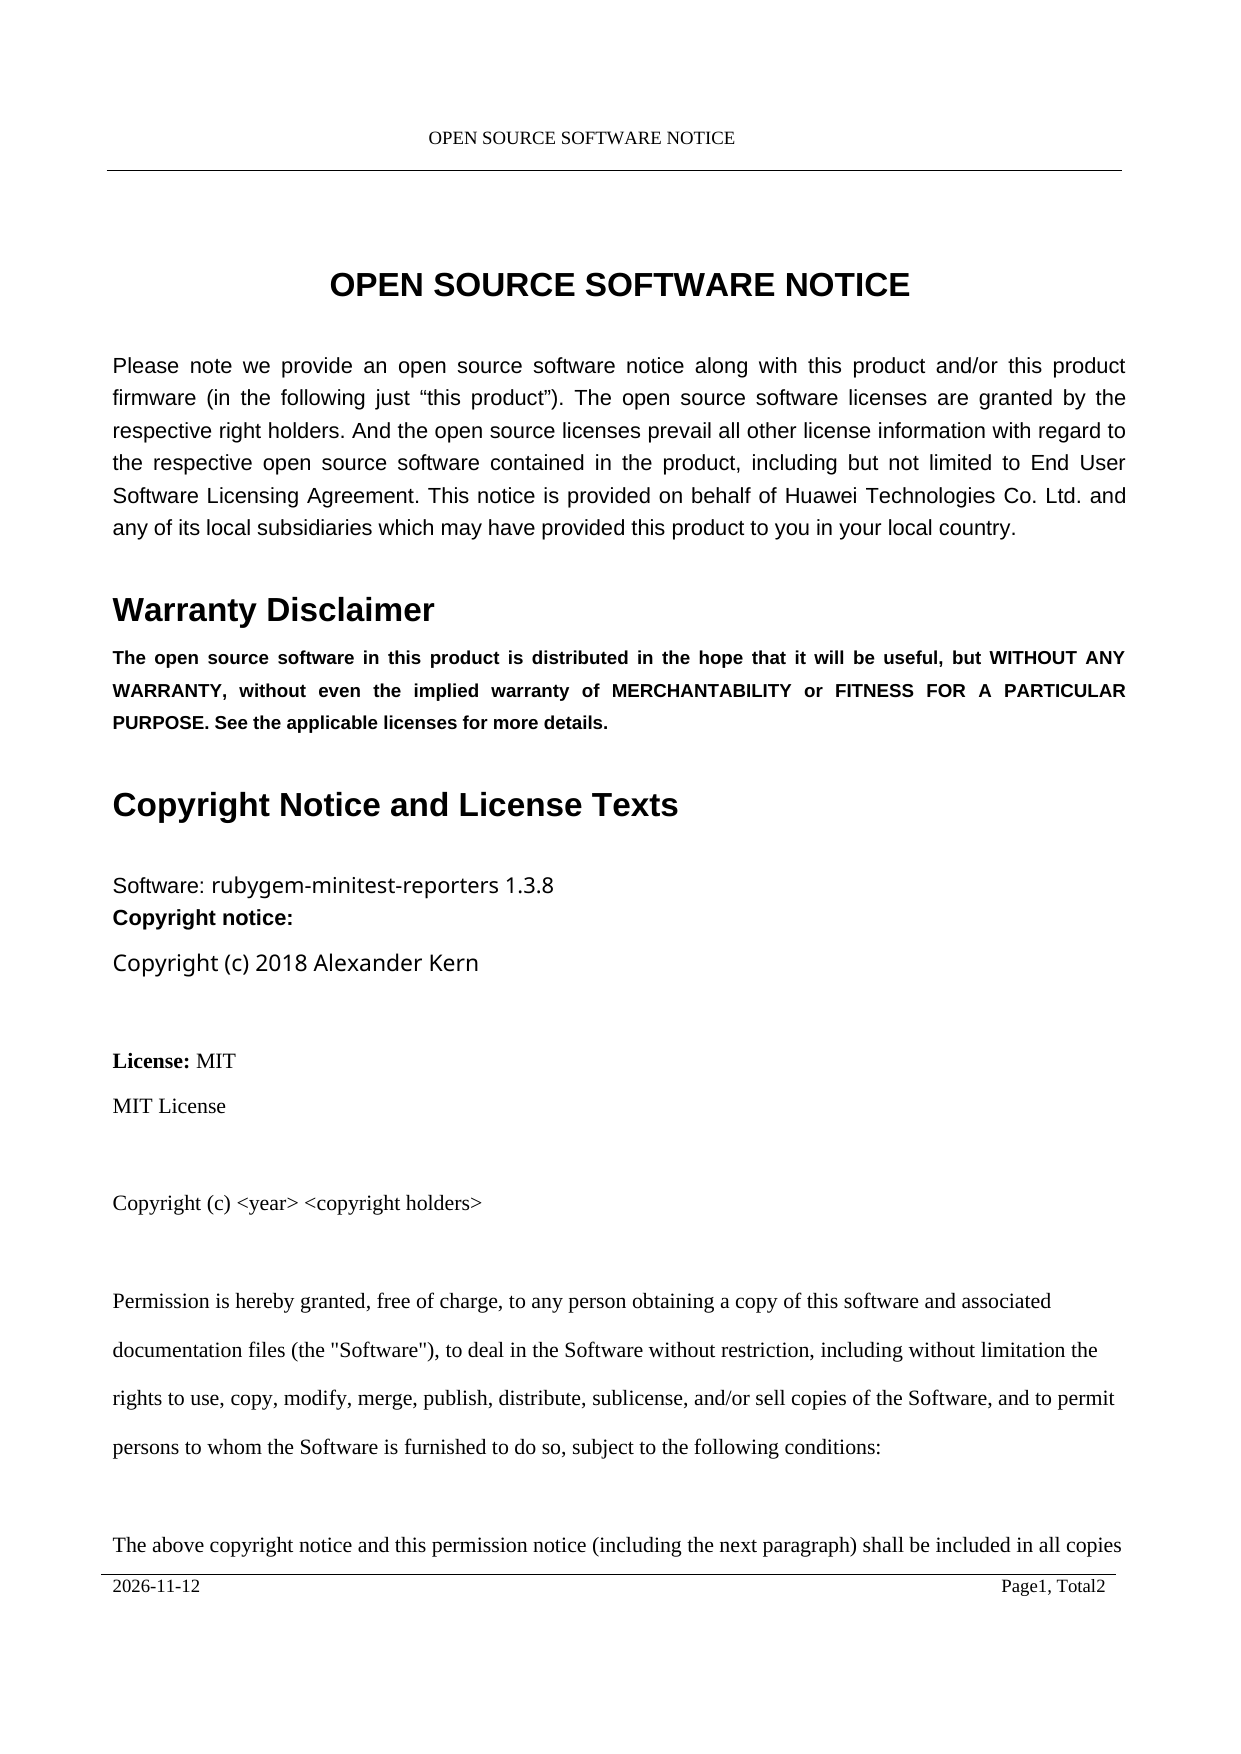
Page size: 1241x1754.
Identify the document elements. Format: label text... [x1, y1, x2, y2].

text License: MIT [112, 1044, 1128, 1077]
text Warranty Disclaimer [112, 576, 1128, 641]
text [112, 1089, 1128, 1560]
text Copyright (c) 2018 Alexander Kern [112, 947, 1128, 1028]
text Copyright Notice and License Texts [112, 771, 1128, 836]
text The open source software in this product is distributed in the hope that it will be useful, but WITHOUT ANY WARRANTY, without even the implied warranty of MERCHANTABILITY or FITNESS FOR A PARTICULAR PURPOSE. See the applicable licenses for more details. [112, 641, 1128, 739]
text Please note we provide an open source software notice along with this product and/or this product firmware (in the following just “this product”). The open source software licenses are granted by the respective right holders. And the open source licenses prevail all other license information with regard to the respective open source software contained in the product, including but not limited to End User Software Licensing Agreement. This notice is provided on behalf of Huawei Technologies Co. Ltd. and any of its local subsidiaries which may have provided this product to you in your local country. [112, 349, 1128, 544]
text OPEN SOURCE SOFTWARE NOTICE [112, 251, 1128, 316]
text Copyright notice: [112, 901, 1128, 934]
text Software: rubygem-minitest-reporters 1.3.8 [112, 869, 1128, 901]
